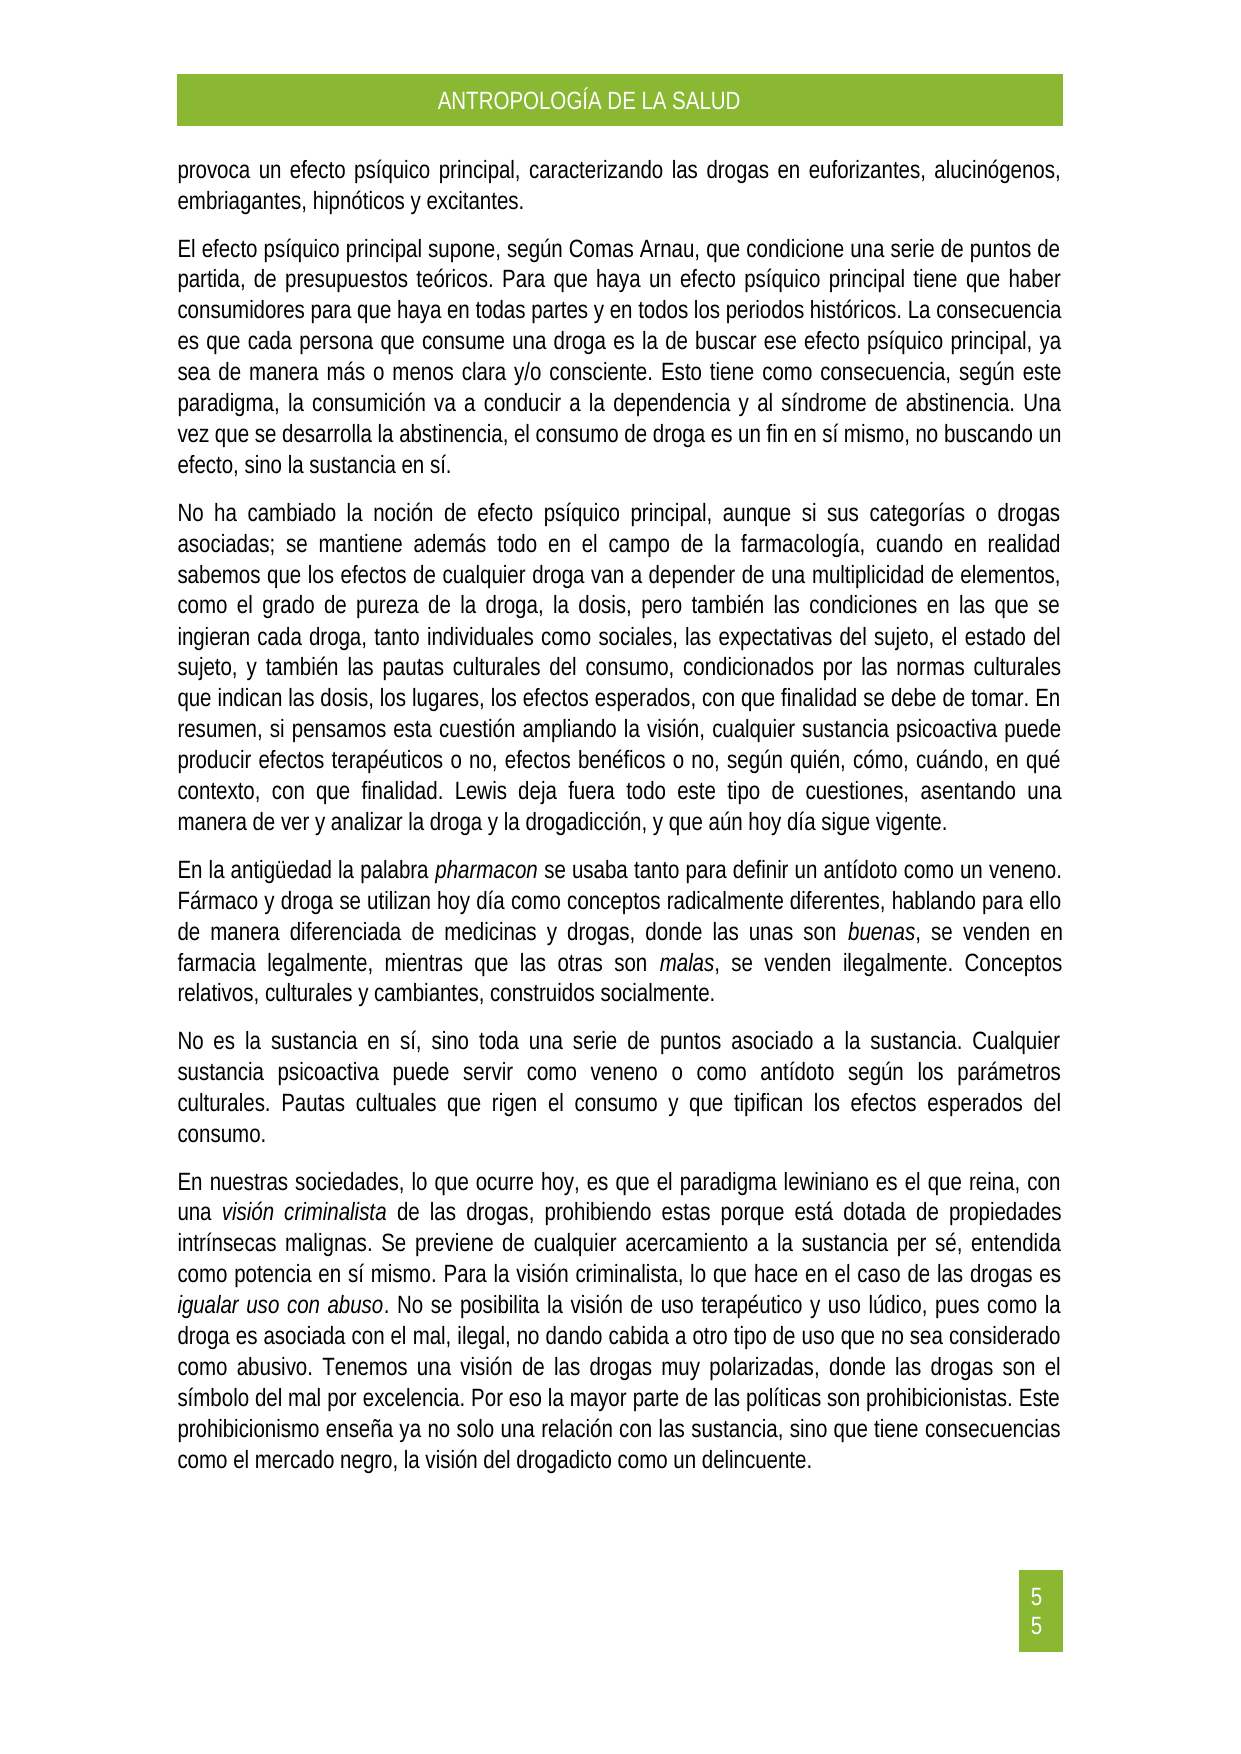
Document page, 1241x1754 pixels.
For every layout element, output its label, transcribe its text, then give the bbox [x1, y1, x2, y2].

text El efecto psíquico principal supone, según Comas Arnau, que condicione una serie de puntos de partida, de presupuestos teóricos. Para que haya un efecto psíquico principal tiene que haber consumidores para que haya en todas partes y en todos los periodos históricos. La consecuencia es que cada persona que consume una droga es la de buscar ese efecto psíquico principal, ya sea de manera más o menos clara y/o consciente. Esto tiene como consecuencia, según este paradigma, la consumición va a conducir a la dependencia y al síndrome de abstinencia. Una vez que se desarrolla la abstinencia, el consumo de droga es un fin en sí mismo, no buscando un efecto, sino la sustancia en sí. [177, 233, 1063, 479]
text No ha cambiado la noción de efecto psíquico principal, aunque si sus categorías o drogas asociadas; se mantiene además todo en el campo de la farmacología, cuando en realidad sabemos que los efectos de cualquier droga van a depender de una multiplicidad de elementos, como el grado de pureza de la droga, la dosis, pero también las condiciones en las que se ingieran cada droga, tanto individuales como sociales, las expectativas del sujeto, el estado del sujeto, y también las pautas culturales del consumo, condicionados por las normas culturales que indican las dosis, los lugares, los efectos esperados, con que finalidad se debe de tomar. En resumen, si pensamos esta cuestión ampliando la visión, cualquier sustancia psicoactiva puede producir efectos terapéuticos o no, efectos benéficos o no, según quién, cómo, cuándo, en qué contexto, con que finalidad. Lewis deja fuera todo este tipo de cuestiones, asentando una manera de ver y analizar la droga y la drogadicción, y que aún hoy día sigue vigente. [177, 498, 1063, 836]
text No es la sustancia en sí, sino toda una serie de puntos asociado a la sustancia. Cualquier sustancia psicoactiva puede servir como veneno o como antídoto según los parámetros culturales. Pautas cultuales que rigen el consumo y que tipifican los efectos esperados del consumo. [177, 1026, 1063, 1147]
text En la antigüedad la palabra pharmacon se usaba tanto para definir un antídoto como un veneno. Fármaco y droga se utilizan hoy día como conceptos radicalmente diferentes, hablando para ello de manera diferenciada de medicinas y drogas, donde las unas son buenas, se venden en farmacia legalmente, mientras que las otras son malas, se venden ilegalmente. Conceptos relativos, culturales y cambiantes, construidos socialmente. [177, 855, 1063, 1007]
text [177, 155, 1063, 214]
text En nuestras sociedades, lo que ocurre hoy, es que el paradigma lewiniano es el que reina, con una visión criminalista de las drogas, prohibiendo estas porque está dotada de propiedades intrínsecas malignas. Se previene de cualquier acercamiento a la sustancia per sé, entendida como potencia en sí mismo. Para la visión criminalista, lo que hace en el caso de las drogas es igualar uso con abuso. No se posibilita la visión de uso terapéutico y uso lúdico, pues como la droga es asociada con el mal, ilegal, no dando cabida a otro tipo de uso que no sea considerado como abusivo. Tenemos una visión de las drogas muy polarizadas, donde las drogas son el símbolo del mal por excelencia. Por eso la mayor parte de las políticas son prohibicionistas. Este prohibicionismo enseña ya no solo una relación con las sustancia, sino que tiene consecuencias como el mercado negro, la visión del drogadicto como un delincuente. [177, 1166, 1063, 1473]
